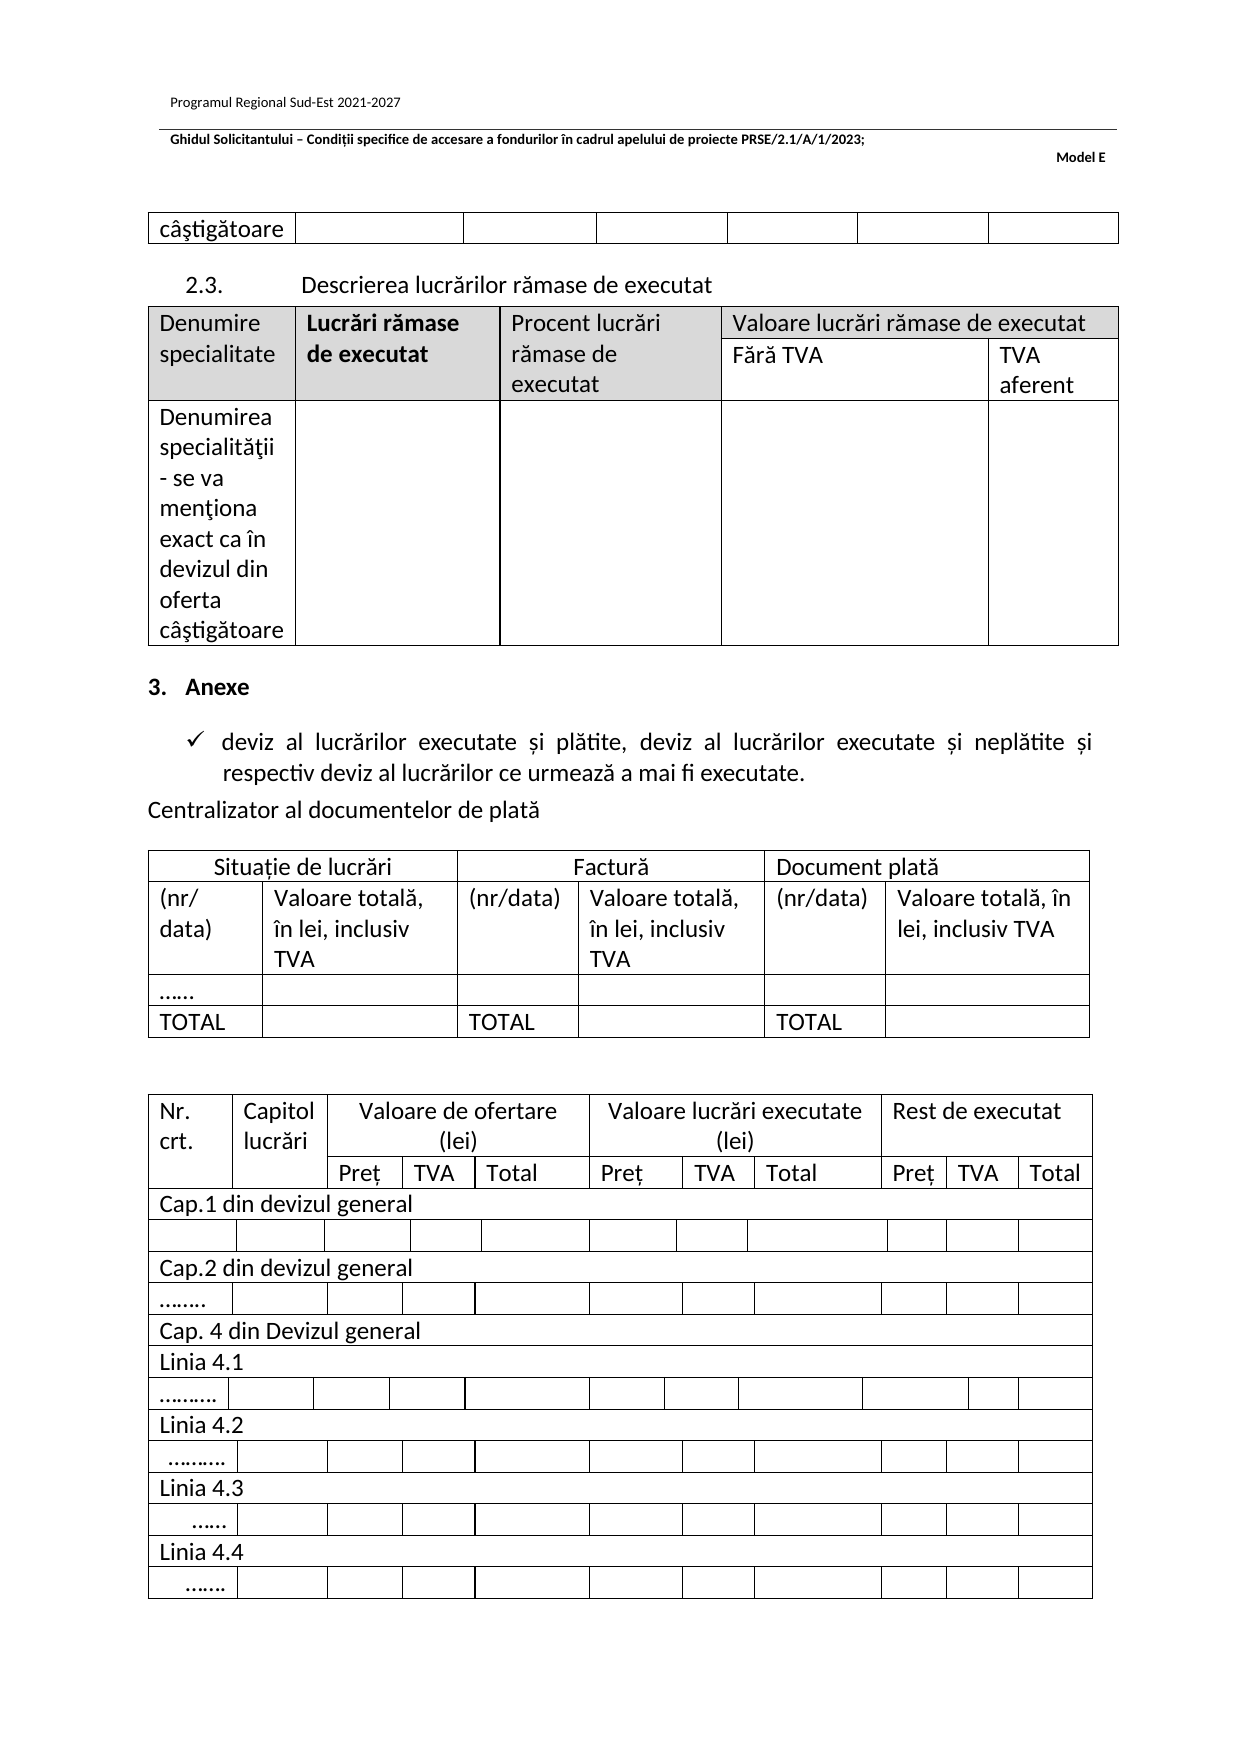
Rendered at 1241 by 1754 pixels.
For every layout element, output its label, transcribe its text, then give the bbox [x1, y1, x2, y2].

table_cell [677, 1220, 747, 1251]
table_cell ………. [149, 1441, 237, 1472]
table_cell [1019, 1504, 1092, 1535]
table_cell [590, 1378, 664, 1408]
table_cell Cap.2 din devizul general [149, 1252, 1092, 1282]
subtitle Descrierea lucrărilor rămase de executat [185, 269, 1093, 300]
table_cell TVA [947, 1157, 1018, 1187]
table_cell [765, 975, 885, 1005]
table_cell [466, 1378, 589, 1408]
table_cell [882, 1504, 946, 1535]
table_cell [590, 1567, 682, 1598]
table_cell [238, 1504, 327, 1535]
table_header Valoare lucrări executate (lei) [590, 1095, 881, 1156]
table_cell [886, 1006, 1089, 1037]
table_cell Denumirea specialităţii - se va menţiona exact ca în devizul din oferta câştigătoare [149, 401, 295, 645]
table_cell [237, 1220, 324, 1251]
table_cell Valoare totală, în lei, inclusiv TVA [579, 882, 764, 974]
table_cell [969, 1378, 1018, 1408]
table_cell [403, 1283, 474, 1314]
table_cell …… [149, 1504, 237, 1535]
table_cell [238, 1441, 327, 1472]
table_cell [683, 1504, 754, 1535]
table_header Denumire specialitate [149, 307, 295, 400]
table_cell [858, 213, 988, 243]
table_cell [328, 1504, 402, 1535]
table_cell [722, 401, 988, 645]
table_cell [579, 1006, 764, 1037]
table_cell (nr/data) [458, 882, 578, 974]
table_cell Preţ [590, 1157, 682, 1187]
table_cell TVA aferent [989, 339, 1118, 400]
table_cell [590, 1283, 682, 1314]
table_cell [579, 975, 764, 1005]
table_cell [476, 1283, 589, 1314]
table_header Document plată [765, 851, 1089, 881]
table_cell [989, 213, 1118, 243]
table_cell [947, 1504, 1018, 1535]
table_cell [989, 401, 1118, 645]
table_cell [1019, 1441, 1092, 1472]
table_cell [886, 975, 1089, 1005]
table_cell [325, 1220, 410, 1251]
table_cell TOTAL [149, 1006, 262, 1037]
table_cell [947, 1283, 1018, 1314]
table_cell Preţ [882, 1157, 946, 1187]
table_header Valoare de ofertare (lei) [328, 1095, 589, 1156]
table_cell [683, 1283, 754, 1314]
table_cell Valoare totală, în lei, inclusiv TVA [263, 882, 457, 974]
text Centralizator al documentelor de plată [148, 794, 1093, 824]
table_header Capitol lucrări [233, 1095, 327, 1187]
table_cell [947, 1567, 1018, 1598]
table_header Nr. crt. [149, 1095, 232, 1187]
table_cell [501, 401, 721, 645]
table_cell [328, 1567, 402, 1598]
table_cell [411, 1220, 481, 1251]
table_cell [755, 1283, 881, 1314]
table_cell [1019, 1283, 1092, 1314]
table_cell [482, 1220, 589, 1251]
table_cell Total [755, 1157, 881, 1187]
subtitle Anexe [148, 671, 1093, 702]
table_cell [882, 1441, 946, 1472]
table_cell [755, 1567, 881, 1598]
table_cell [403, 1567, 474, 1598]
table_cell [888, 1220, 946, 1251]
table_cell ……. [149, 1567, 237, 1598]
table_cell [590, 1220, 676, 1251]
table_cell [314, 1378, 389, 1408]
table_cell [590, 1504, 682, 1535]
table_cell Total [1019, 1157, 1092, 1187]
table_cell [728, 213, 857, 243]
table_cell Linia 4.3 [149, 1473, 1092, 1503]
table_cell [238, 1567, 327, 1598]
table_cell Valoare totală, în lei, inclusiv TVA [886, 882, 1089, 974]
table_cell [464, 213, 596, 243]
table_cell [590, 1441, 682, 1472]
table_cell [476, 1441, 589, 1472]
table_header Rest de executat [882, 1095, 1092, 1156]
table_cell [476, 1504, 589, 1535]
table_cell [403, 1441, 474, 1472]
table_header Factură [458, 851, 764, 881]
table_cell [947, 1220, 1018, 1251]
table_cell [1019, 1378, 1092, 1408]
table_cell TVA [683, 1157, 754, 1187]
table_cell [403, 1504, 474, 1535]
table_cell [296, 401, 499, 645]
table_header Procent lucrări rămase de executat [501, 307, 721, 400]
table_cell [863, 1378, 968, 1408]
table_cell TOTAL [765, 1006, 885, 1037]
table_cell [748, 1220, 887, 1251]
table_cell [1019, 1567, 1092, 1598]
table_cell [390, 1378, 464, 1408]
table_cell [458, 975, 578, 1005]
subtitle deviz al lucrărilor executate şi plătite, deviz al lucrărilor executate şi neplătite şi respectiv deviz al lucrărilor ce urmează a mai fi executate. [185, 727, 1093, 788]
table_cell Fără TVA [722, 339, 988, 400]
table_cell Linia 4.2 [149, 1410, 1092, 1440]
table_header Valoare lucrări rămase de executat [722, 307, 1118, 338]
table_cell Linia 4.4 [149, 1536, 1092, 1566]
table_cell Preţ [328, 1157, 402, 1187]
table_cell …….. [149, 1283, 232, 1314]
table_cell [233, 1283, 327, 1314]
table_cell [328, 1283, 402, 1314]
table_cell [263, 1006, 457, 1037]
table_cell TOTAL [458, 1006, 578, 1037]
table_cell TVA [403, 1157, 474, 1187]
table_cell [328, 1441, 402, 1472]
table_cell [683, 1441, 754, 1472]
table_cell [597, 213, 727, 243]
table_cell (nr/data) [765, 882, 885, 974]
table_cell [755, 1441, 881, 1472]
table_cell ………. [149, 1378, 228, 1408]
table_cell (nr/data) [149, 882, 262, 974]
table_cell [947, 1441, 1018, 1472]
table_cell [149, 1220, 236, 1251]
table_cell [296, 213, 463, 243]
table_cell Cap. 4 din Devizul general [149, 1315, 1092, 1345]
table_cell Total [476, 1157, 589, 1187]
table_cell [755, 1504, 881, 1535]
table_cell …… [149, 975, 262, 1005]
table_cell Linia 4.1 [149, 1346, 1092, 1377]
table_cell [665, 1378, 738, 1408]
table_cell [149, 213, 295, 243]
table_cell [229, 1378, 313, 1408]
table_cell [476, 1567, 589, 1598]
table_cell [739, 1378, 862, 1408]
table_cell [1019, 1220, 1092, 1251]
table_header Lucrări rămase de executat [296, 307, 499, 400]
table_cell [882, 1283, 946, 1314]
table_cell [263, 975, 457, 1005]
table_cell [683, 1567, 754, 1598]
table_header Situaţie de lucrări [149, 851, 457, 881]
table_cell [882, 1567, 946, 1598]
table_cell Cap.1 din devizul general [149, 1189, 1092, 1219]
